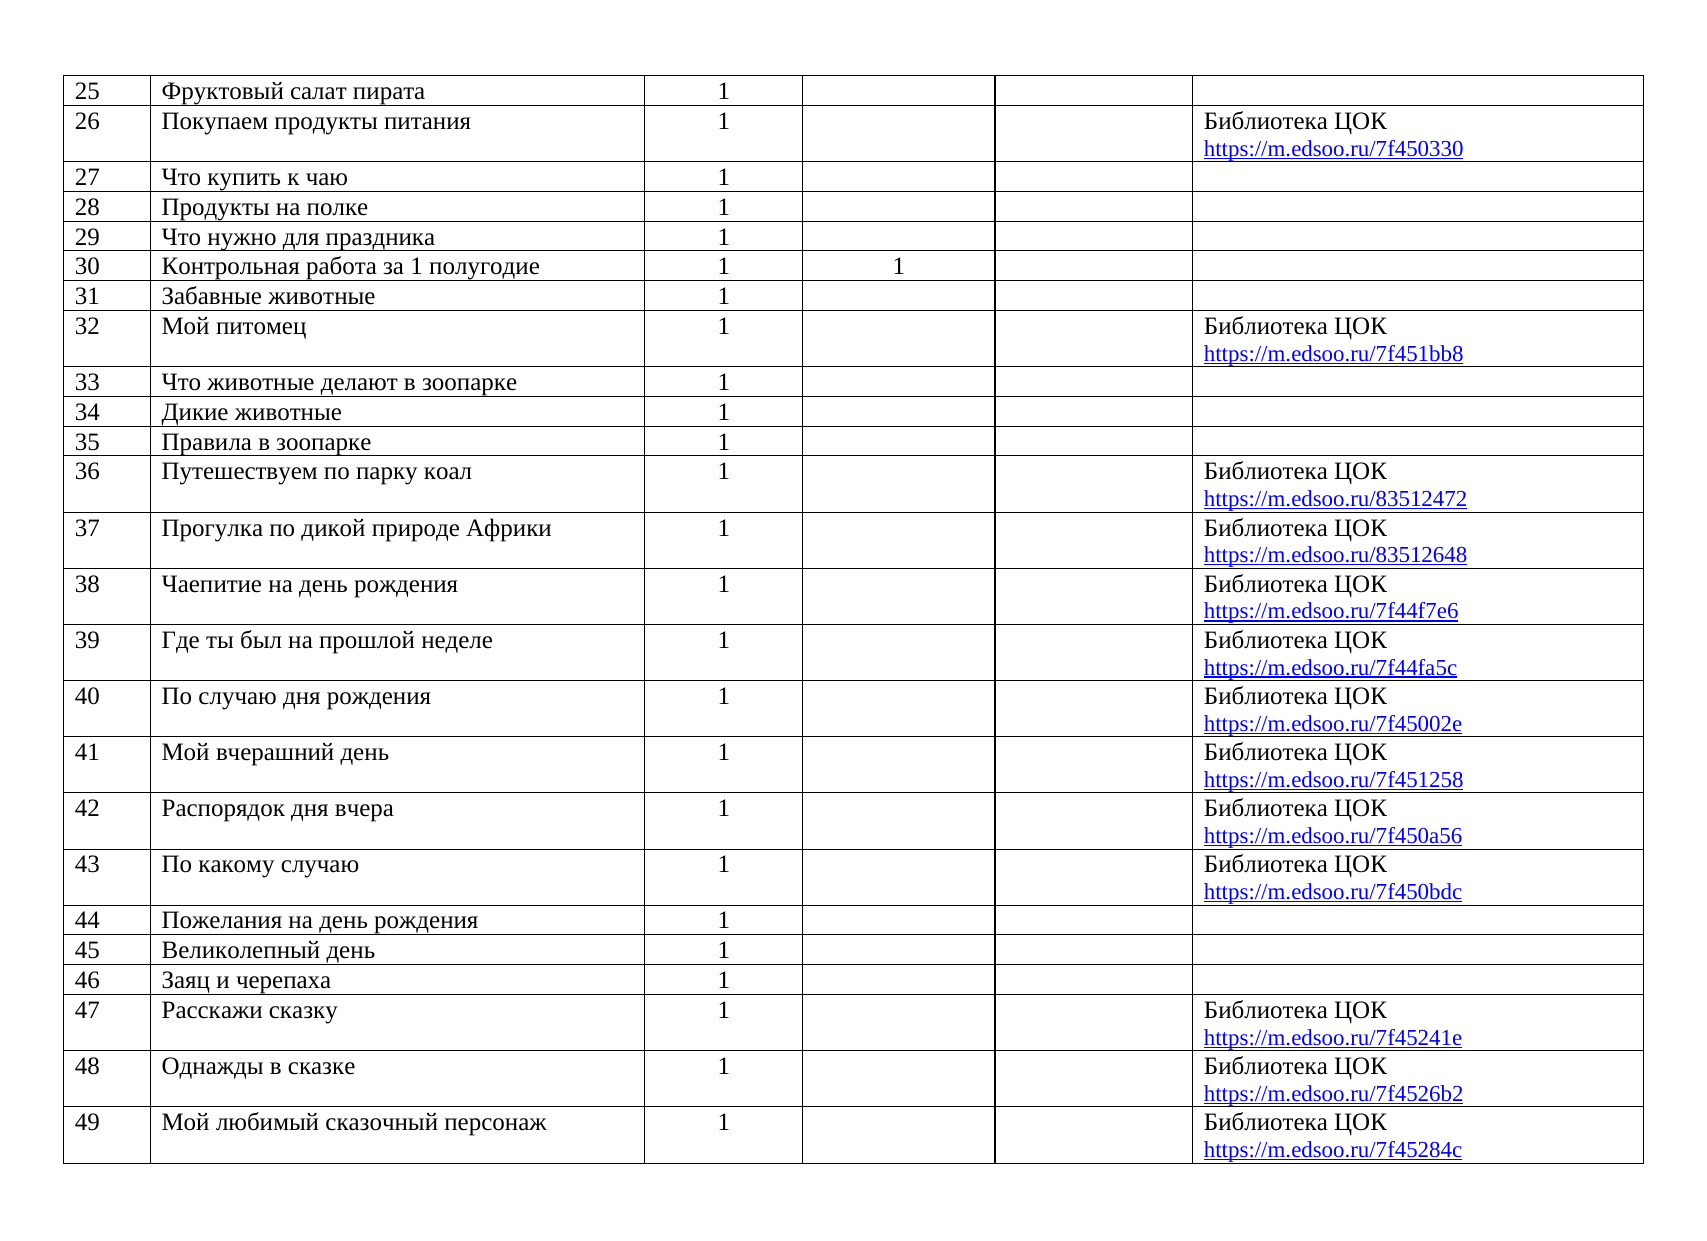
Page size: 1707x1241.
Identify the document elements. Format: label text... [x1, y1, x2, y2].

table_cell 31 [64, 281, 150, 310]
table_cell [803, 397, 994, 426]
table_cell [996, 1107, 1192, 1162]
table_cell 1 [645, 1051, 802, 1106]
table_cell [1193, 251, 1643, 280]
table_cell По какому случаю [151, 850, 644, 904]
table_cell По случаю дня рождения [151, 681, 644, 736]
table_cell Дикие животные [151, 397, 644, 426]
table_cell 34 [64, 397, 150, 426]
table_cell 1 [645, 251, 802, 280]
table_cell [803, 625, 994, 680]
table_cell 32 [64, 311, 150, 366]
table_cell 26 [64, 106, 150, 161]
table_cell 42 [64, 793, 150, 848]
table_cell [996, 456, 1192, 512]
table_cell 1 [645, 162, 802, 191]
table_cell [1193, 76, 1643, 105]
table_cell [803, 76, 994, 105]
table_cell Библиотека ЦОК https://m.edsoo.ru/7f450330 [1193, 106, 1643, 161]
table_cell 48 [64, 1051, 150, 1106]
table_cell [803, 513, 994, 568]
table_cell 27 [64, 162, 150, 191]
table_cell 1 [645, 737, 802, 792]
table_cell Покупаем продукты питания [151, 106, 644, 161]
table_cell [803, 106, 994, 161]
table_cell 35 [64, 427, 150, 455]
table_cell [996, 995, 1192, 1050]
table_cell Заяц и черепаха [151, 965, 644, 994]
table_cell 43 [64, 850, 150, 904]
table_cell Мой любимый сказочный персонаж [151, 1107, 644, 1162]
table_cell [996, 513, 1192, 568]
table_cell Прогулка по дикой природе Африки [151, 513, 644, 568]
table_cell Мой вчерашний день [151, 737, 644, 792]
table_cell 41 [64, 737, 150, 792]
table_cell [803, 995, 994, 1050]
table_cell Библиотека ЦОК https://m.edsoo.ru/7f45284c [1193, 1107, 1643, 1162]
table_cell [996, 737, 1192, 792]
table_cell Мой питомец [151, 311, 644, 366]
table_cell Что нужно для праздника [151, 222, 644, 250]
table_cell 1 [645, 793, 802, 848]
table_cell [996, 569, 1192, 624]
table_cell [996, 681, 1192, 736]
table_cell [803, 311, 994, 366]
table_cell [803, 162, 994, 191]
table_cell Где ты был на прошлой неделе [151, 625, 644, 680]
table_cell [996, 281, 1192, 310]
table_cell 33 [64, 367, 150, 396]
table_cell 45 [64, 935, 150, 964]
table_cell [1193, 367, 1643, 396]
table_cell 46 [64, 965, 150, 994]
table_cell 1 [645, 367, 802, 396]
table_cell [803, 935, 994, 964]
table_cell 1 [645, 513, 802, 568]
table_cell 39 [64, 625, 150, 680]
table_cell Библиотека ЦОК https://m.edsoo.ru/7f451bb8 [1193, 311, 1643, 366]
table_cell Фруктовый салат пирата [151, 76, 644, 105]
table_cell [996, 427, 1192, 455]
table_cell Правила в зоопарке [151, 427, 644, 455]
table_cell [996, 106, 1192, 161]
table_cell 25 [64, 76, 150, 105]
table_cell Библиотека ЦОК https://m.edsoo.ru/7f44f7e6 [1193, 569, 1643, 624]
table_cell 1 [645, 281, 802, 310]
table_cell 1 [645, 397, 802, 426]
table_cell Расскажи сказку [151, 995, 644, 1050]
table_cell 1 [645, 106, 802, 161]
table_cell Что животные делают в зоопарке [151, 367, 644, 396]
table_cell 49 [64, 1107, 150, 1162]
table_cell [996, 850, 1192, 904]
table_cell Библиотека ЦОК https://m.edsoo.ru/7f450bdc [1193, 850, 1643, 904]
table_cell [996, 1051, 1192, 1106]
table_cell 1 [645, 906, 802, 934]
table_cell [803, 222, 994, 250]
table_cell [996, 76, 1192, 105]
table_cell [1193, 222, 1643, 250]
table_cell 1 [645, 427, 802, 455]
table_cell [803, 850, 994, 904]
table_cell 36 [64, 456, 150, 512]
table_cell [803, 1107, 994, 1162]
table_cell 47 [64, 995, 150, 1050]
table_cell [1193, 965, 1643, 994]
table_cell 1 [803, 251, 994, 280]
table_cell 1 [645, 76, 802, 105]
table_cell [996, 311, 1192, 366]
table_cell Распорядок дня вчера [151, 793, 644, 848]
table_cell [996, 251, 1192, 280]
table_cell Библиотека ЦОК https://m.edsoo.ru/7f45241e [1193, 995, 1643, 1050]
table_cell 1 [645, 850, 802, 904]
table_cell [996, 625, 1192, 680]
table_cell Библиотека ЦОК https://m.edsoo.ru/83512648 [1193, 513, 1643, 568]
table_cell Библиотека ЦОК https://m.edsoo.ru/83512472 [1193, 456, 1643, 512]
table_cell [1193, 192, 1643, 221]
table_cell 44 [64, 906, 150, 934]
table_cell 1 [645, 681, 802, 736]
table_cell [803, 1051, 994, 1106]
table_cell Библиотека ЦОК https://m.edsoo.ru/7f45002e [1193, 681, 1643, 736]
table_cell Чаепитие на день рождения [151, 569, 644, 624]
table_cell Что купить к чаю [151, 162, 644, 191]
table_cell [996, 222, 1192, 250]
table_cell 1 [645, 935, 802, 964]
table_cell [803, 737, 994, 792]
table_cell [803, 456, 994, 512]
table_cell 29 [64, 222, 150, 250]
table_cell [996, 793, 1192, 848]
table_cell [996, 397, 1192, 426]
table_cell [803, 281, 994, 310]
table_cell 1 [645, 456, 802, 512]
table_cell [803, 793, 994, 848]
table_cell 1 [645, 569, 802, 624]
table_cell Библиотека ЦОК https://m.edsoo.ru/7f4526b2 [1193, 1051, 1643, 1106]
table_cell [803, 427, 994, 455]
table_cell 1 [645, 1107, 802, 1162]
table_cell 1 [645, 995, 802, 1050]
table_cell [996, 965, 1192, 994]
table_cell [803, 681, 994, 736]
table_cell [1193, 935, 1643, 964]
table_cell Великолепный день [151, 935, 644, 964]
table_cell Библиотека ЦОК https://m.edsoo.ru/7f451258 [1193, 737, 1643, 792]
table_cell 30 [64, 251, 150, 280]
table_cell Контрольная работа за 1 полугодие [151, 251, 644, 280]
table_cell [996, 367, 1192, 396]
table_cell 1 [645, 625, 802, 680]
table_cell [1193, 397, 1643, 426]
table_cell Однажды в сказке [151, 1051, 644, 1106]
table_cell [996, 906, 1192, 934]
table_cell [1193, 162, 1643, 191]
table_cell [1193, 281, 1643, 310]
table_cell 28 [64, 192, 150, 221]
table_cell [803, 367, 994, 396]
table_cell 1 [645, 222, 802, 250]
table_cell 38 [64, 569, 150, 624]
table_cell 40 [64, 681, 150, 736]
table_cell [996, 192, 1192, 221]
table_cell [996, 935, 1192, 964]
table_cell Забавные животные [151, 281, 644, 310]
table_cell [1193, 427, 1643, 455]
table_cell [803, 569, 994, 624]
table_cell [803, 906, 994, 934]
table_cell Продукты на полке [151, 192, 644, 221]
table_cell [996, 162, 1192, 191]
table_cell Пожелания на день рождения [151, 906, 644, 934]
table_cell 1 [645, 192, 802, 221]
table_cell 37 [64, 513, 150, 568]
table_cell 1 [645, 311, 802, 366]
table_cell [803, 965, 994, 994]
table_cell 1 [645, 965, 802, 994]
table_cell Библиотека ЦОК https://m.edsoo.ru/7f44fa5c [1193, 625, 1643, 680]
table_cell Библиотека ЦОК https://m.edsoo.ru/7f450a56 [1193, 793, 1643, 848]
table_cell [803, 192, 994, 221]
table_cell [1193, 906, 1643, 934]
table_cell Путешествуем по парку коал [151, 456, 644, 512]
